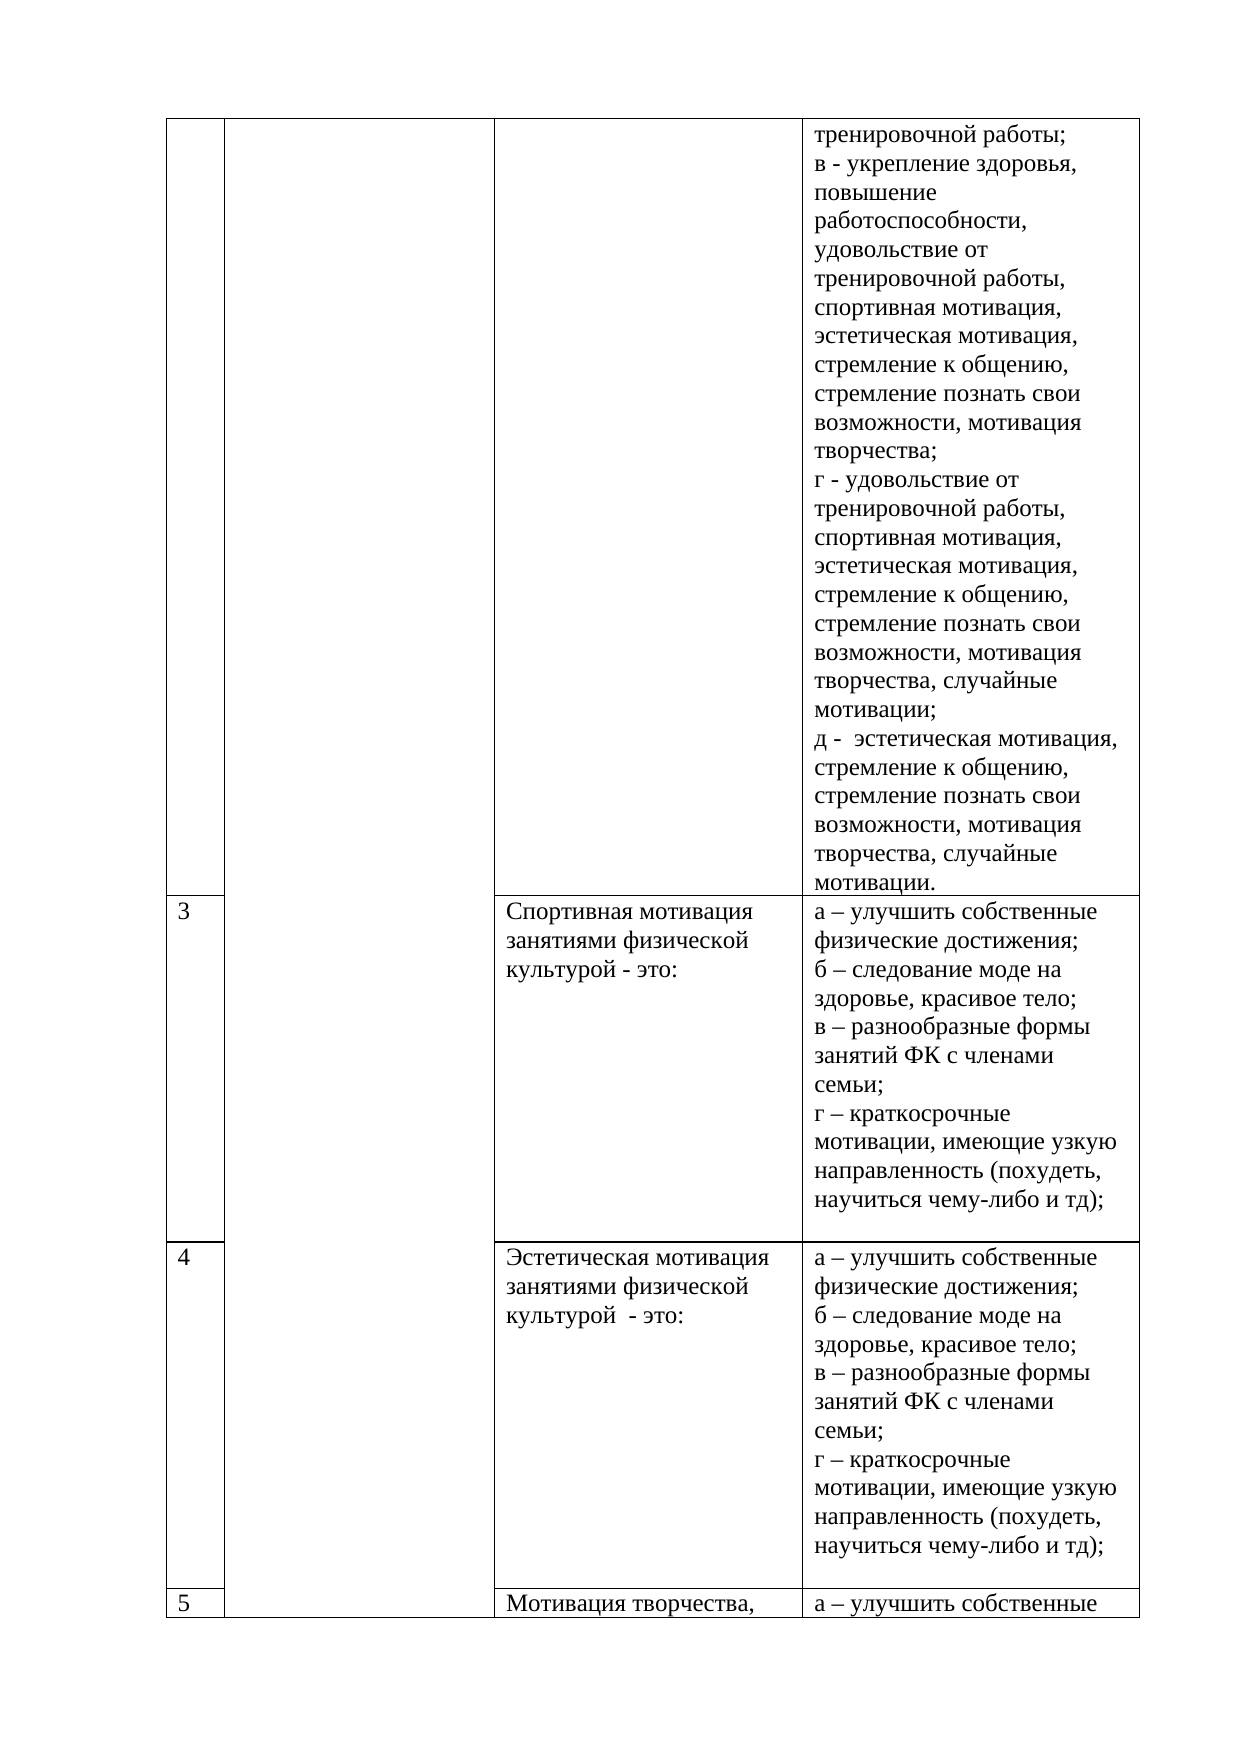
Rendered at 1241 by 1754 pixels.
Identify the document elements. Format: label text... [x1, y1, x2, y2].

table_cell 5 [167, 1589, 224, 1617]
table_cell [495, 1589, 802, 1617]
table_cell 2 [167, 119, 224, 895]
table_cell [803, 119, 1139, 895]
table_cell Эстетическая мотивация занятиями физической культурой - это: [495, 1243, 802, 1587]
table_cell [495, 119, 802, 895]
table_cell 3 [167, 896, 224, 1241]
table_cell 4 [167, 1243, 224, 1587]
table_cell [803, 1589, 1139, 1617]
table_cell Спортивная мотивация занятиями физической культурой - это: [495, 896, 802, 1241]
